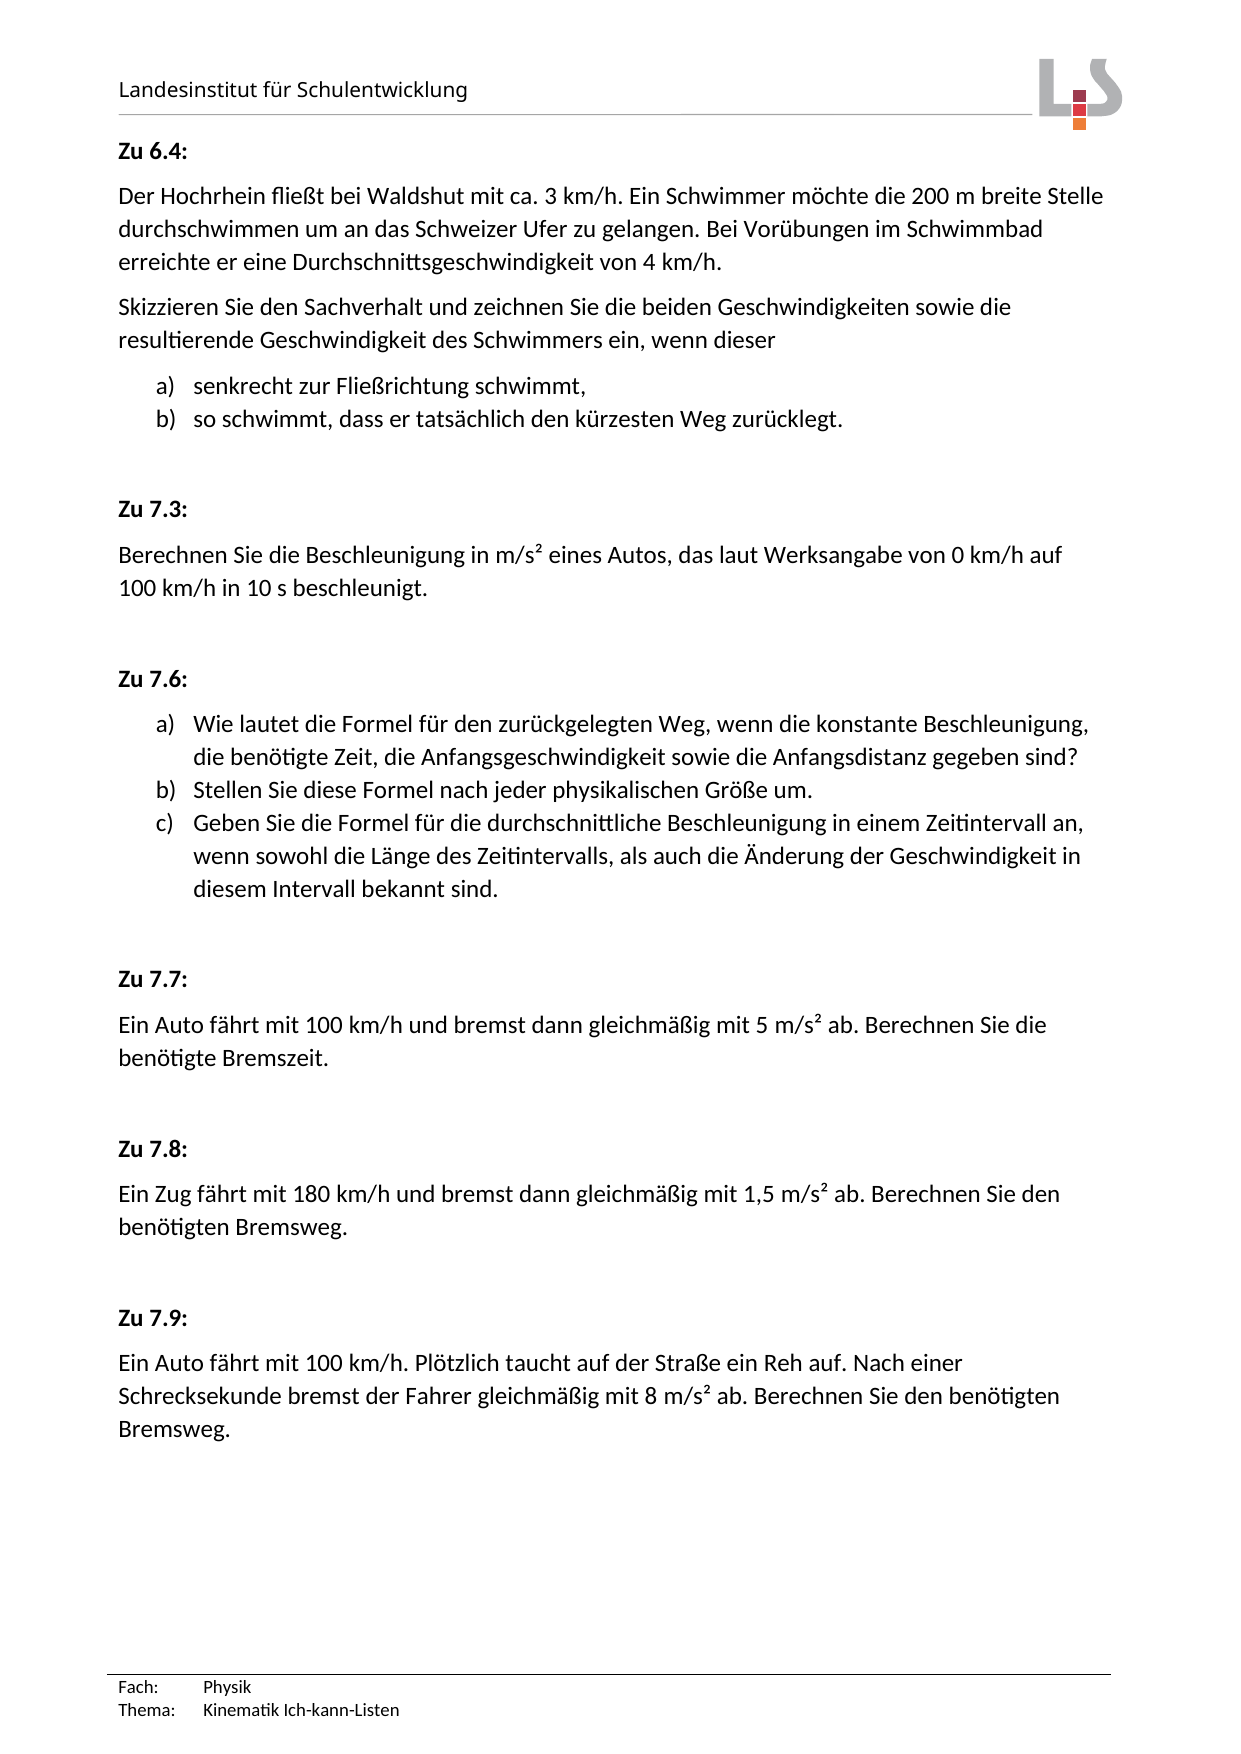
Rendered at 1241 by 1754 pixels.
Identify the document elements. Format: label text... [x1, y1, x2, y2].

text Ein Zug fährt mit 180 km/h und bremst dann gleichmäßig mit 1,5 m/s² ab. Berechnen Sie den benötigten Bremsweg. [118, 1178, 1122, 1242]
list Stellen Sie diese Formel nach jeder physikalischen Größe um. [156, 774, 1122, 804]
text Ein Auto fährt mit 100 km/h und bremst dann gleichmäßig mit 5 m/s² ab. Berechnen Sie die benötigte Bremszeit. [118, 1009, 1122, 1072]
text Zu 7.3: [118, 494, 1122, 524]
text Ein Auto fährt mit 100 km/h. Plötzlich taucht auf der Straße ein Reh auf. Nach einer Schrecksekunde bremst der Fahrer gleichmäßig mit 8 m/s² ab. Berechnen Sie den benötigten Bremsweg. [118, 1347, 1122, 1444]
text Zu 7.6: [118, 663, 1122, 693]
list Wie lautet die Formel für den zurückgelegten Weg, wenn die konstante Beschleunigung, die benötigte Zeit, die Anfangsgeschwindigkeit sowie die Anfangsdistanz gegeben sind? [156, 708, 1122, 772]
text Berechnen Sie die Beschleunigung in m/s² eines Autos, das laut Werksangabe von 0 km/h auf 100 km/h in 10 s beschleunigt. [118, 539, 1122, 602]
list so schwimmt, dass er tatsächlich den kürzesten Weg zurücklegt. [156, 403, 1122, 433]
text Zu 6.4: [118, 135, 1122, 165]
text Zu 7.8: [118, 1133, 1122, 1163]
text Zu 7.7: [118, 964, 1122, 994]
text Skizzieren Sie den Sachverhalt und zeichnen Sie die beiden Geschwindigkeiten sowie die resultierende Geschwindigkeit des Schwimmers ein, wenn dieser [118, 292, 1122, 355]
list Geben Sie die Formel für die durchschnittliche Beschleunigung in einem Zeitintervall an, wenn sowohl die Länge des Zeitintervalls, als auch die Änderung der Geschwindigkeit in diesem Intervall bekannt sind. [156, 807, 1122, 903]
text Der Hochrhein fließt bei Waldshut mit ca. 3 km/h. Ein Schwimmer möchte die 200 m breite Stelle durchschwimmen um an das Schweizer Ufer zu gelangen. Bei Vorübungen im Schwimmbad erreichte er eine Durchschnittsgeschwindigkeit von 4 km/h. [118, 180, 1122, 277]
list senkrecht zur Fließrichtung schwimmt, [156, 370, 1122, 400]
text Zu 7.9: [118, 1302, 1122, 1332]
